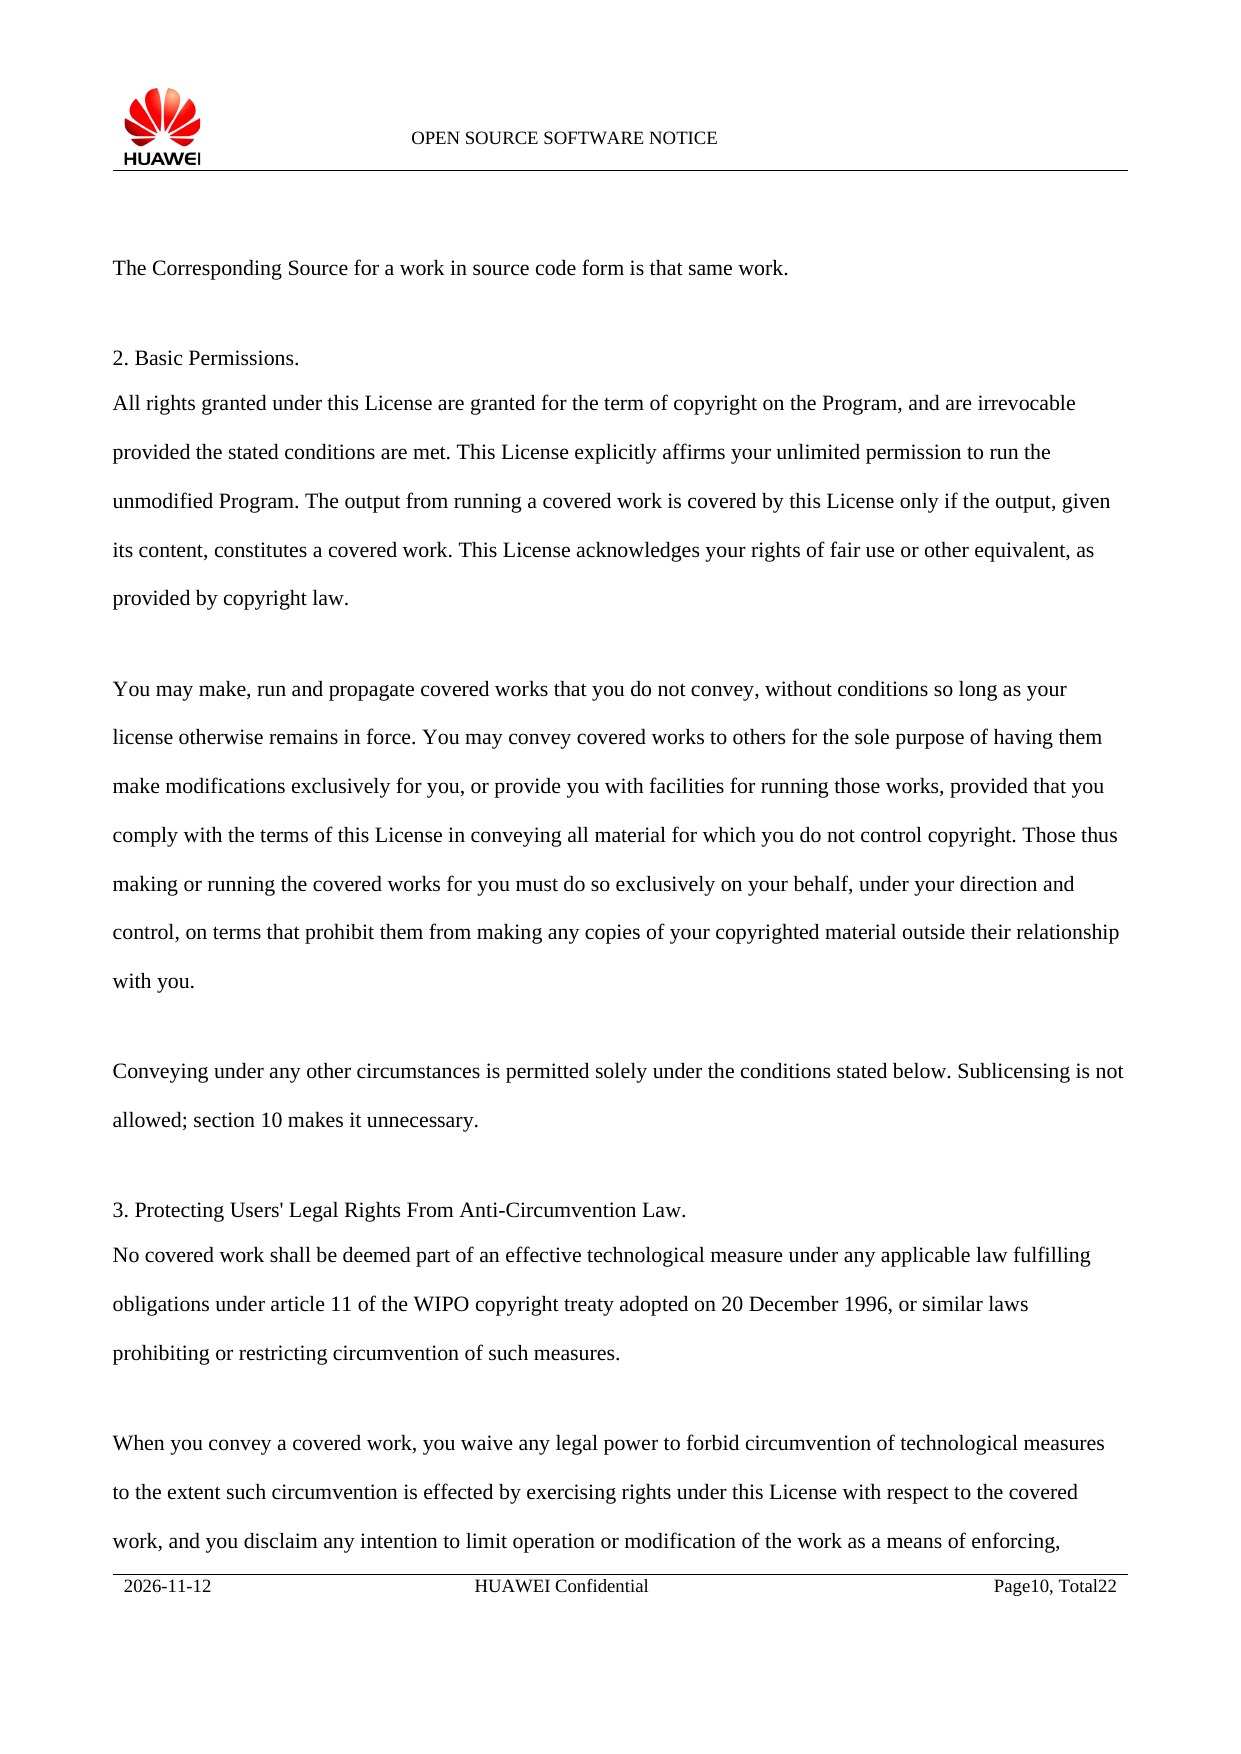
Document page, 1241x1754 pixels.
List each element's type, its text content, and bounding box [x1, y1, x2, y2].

text No covered work shall be deemed part of an effective technological measure under any applicable law fulfilling obligations under article 11 of the WIPO copyright treaty adopted on 20 December 1996, or similar laws prohibiting or restricting circumvention of such measures. [112, 1239, 1128, 1369]
text All rights granted under this License are granted for the term of copyright on the Program, and are irrevocable provided the stated conditions are met. This License explicitly affirms your unlimited permission to run the unmodified Program. The output from running a covered work is covered by this License only if the output, given its content, constitutes a covered work. This License acknowledges your rights of fair use or other equivalent, as provided by copyright law. [112, 387, 1128, 614]
text 2. Basic Permissions. [112, 342, 1128, 374]
picture [124, 88, 201, 165]
text 3. Protecting Users' Legal Rights From Anti-Circumvention Law. [112, 1194, 1128, 1226]
text Conveying under any other circumstances is permitted solely under the conditions stated below. Sublicensing is not allowed; section 10 makes it unnecessary. [112, 1055, 1128, 1136]
text The Corresponding Source for a work in source code form is that same work. [112, 251, 1128, 284]
text You may make, run and propagate covered works that you do not convey, without conditions so long as your license otherwise remains in force. You may convey covered works to others for the sole purpose of having them make modifications exclusively for you, or provide you with facilities for running those works, provided that you comply with the terms of this License in conveying all material for which you do not control copyright. Those thus making or running the covered works for you must do so exclusively on your behalf, under your direction and control, on terms that prohibit them from making any copies of your copyrighted material outside their relationship with you. [112, 672, 1128, 997]
